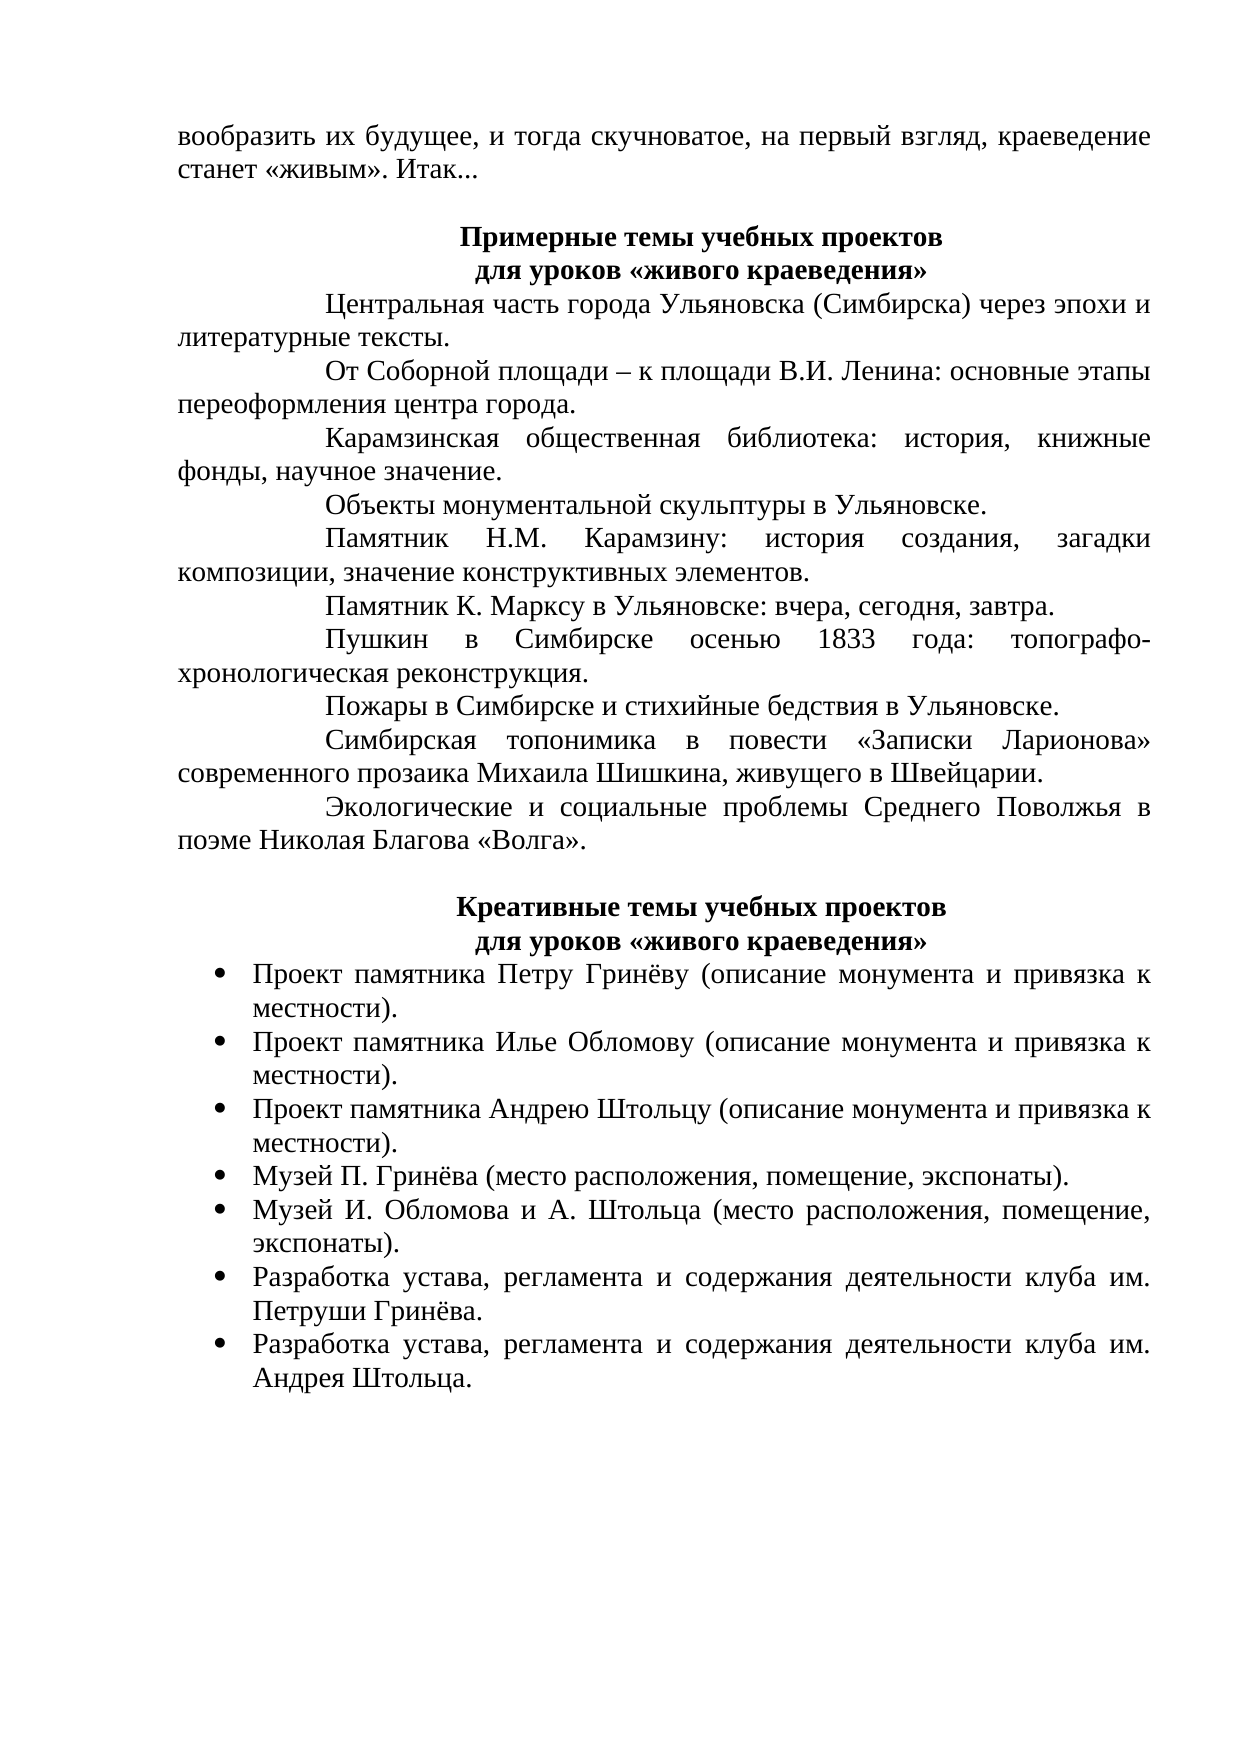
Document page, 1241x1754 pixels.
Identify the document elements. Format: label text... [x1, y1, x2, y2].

list Пожары в Симбирске и стихийные бедствия в Ульяновске. [177, 688, 1152, 722]
list Музей П. Гринёва (место расположения, помещение, экспонаты). [215, 1158, 1152, 1192]
list Памятник Н.М. Карамзину: история создания, загадки композиции, значение конструктивных элементов. [177, 521, 1152, 588]
list Карамзинская общественная библиотека: история, книжные фонды, научное значение. [177, 420, 1152, 487]
list Проект памятника Андрею Штольцу (описание монумента и привязка к местности). [215, 1091, 1152, 1158]
text для уроков «живого краеведения» [177, 252, 1152, 286]
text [177, 118, 1152, 185]
text Примерные темы учебных проектов [177, 219, 1152, 252]
list Объекты монументальной скульптуры в Ульяновске. [177, 487, 1152, 521]
text для уроков «живого краеведения» [177, 923, 1152, 957]
list От Соборной площади – к площади В.И. Ленина: основные этапы переоформления центра города. [177, 353, 1152, 420]
list Памятник К. Марксу в Ульяновске: вчера, сегодня, завтра. [177, 588, 1152, 621]
list Разработка устава, регламента и содержания деятельности клуба им. Андрея Штольца. [215, 1326, 1152, 1393]
list Проект памятника Илье Обломову (описание монумента и привязка к местности). [215, 1024, 1152, 1091]
list Разработка устава, регламента и содержания деятельности клуба им. Петруши Гринёва. [215, 1259, 1152, 1326]
list Музей И. Обломова и А. Штольца (место расположения, помещение, экспонаты). [215, 1192, 1152, 1259]
list Симбирская топонимика в повести «Записки Ларионова» современного прозаика Михаила Шишкина, живущего в Швейцарии. [177, 722, 1152, 789]
list Пушкин в Симбирске осенью 1833 года: топографо-хронологическая реконструкция. [177, 621, 1152, 688]
list Экологические и социальные проблемы Среднего Поволжья в поэме Николая Благова «Волга». [177, 789, 1152, 856]
text Креативные темы учебных проектов [177, 889, 1152, 923]
list Проект памятника Петру Гринёву (описание монумента и привязка к местности). [215, 957, 1152, 1024]
list Центральная часть города Ульяновска (Симбирска) через эпохи и литературные тексты. [177, 286, 1152, 353]
